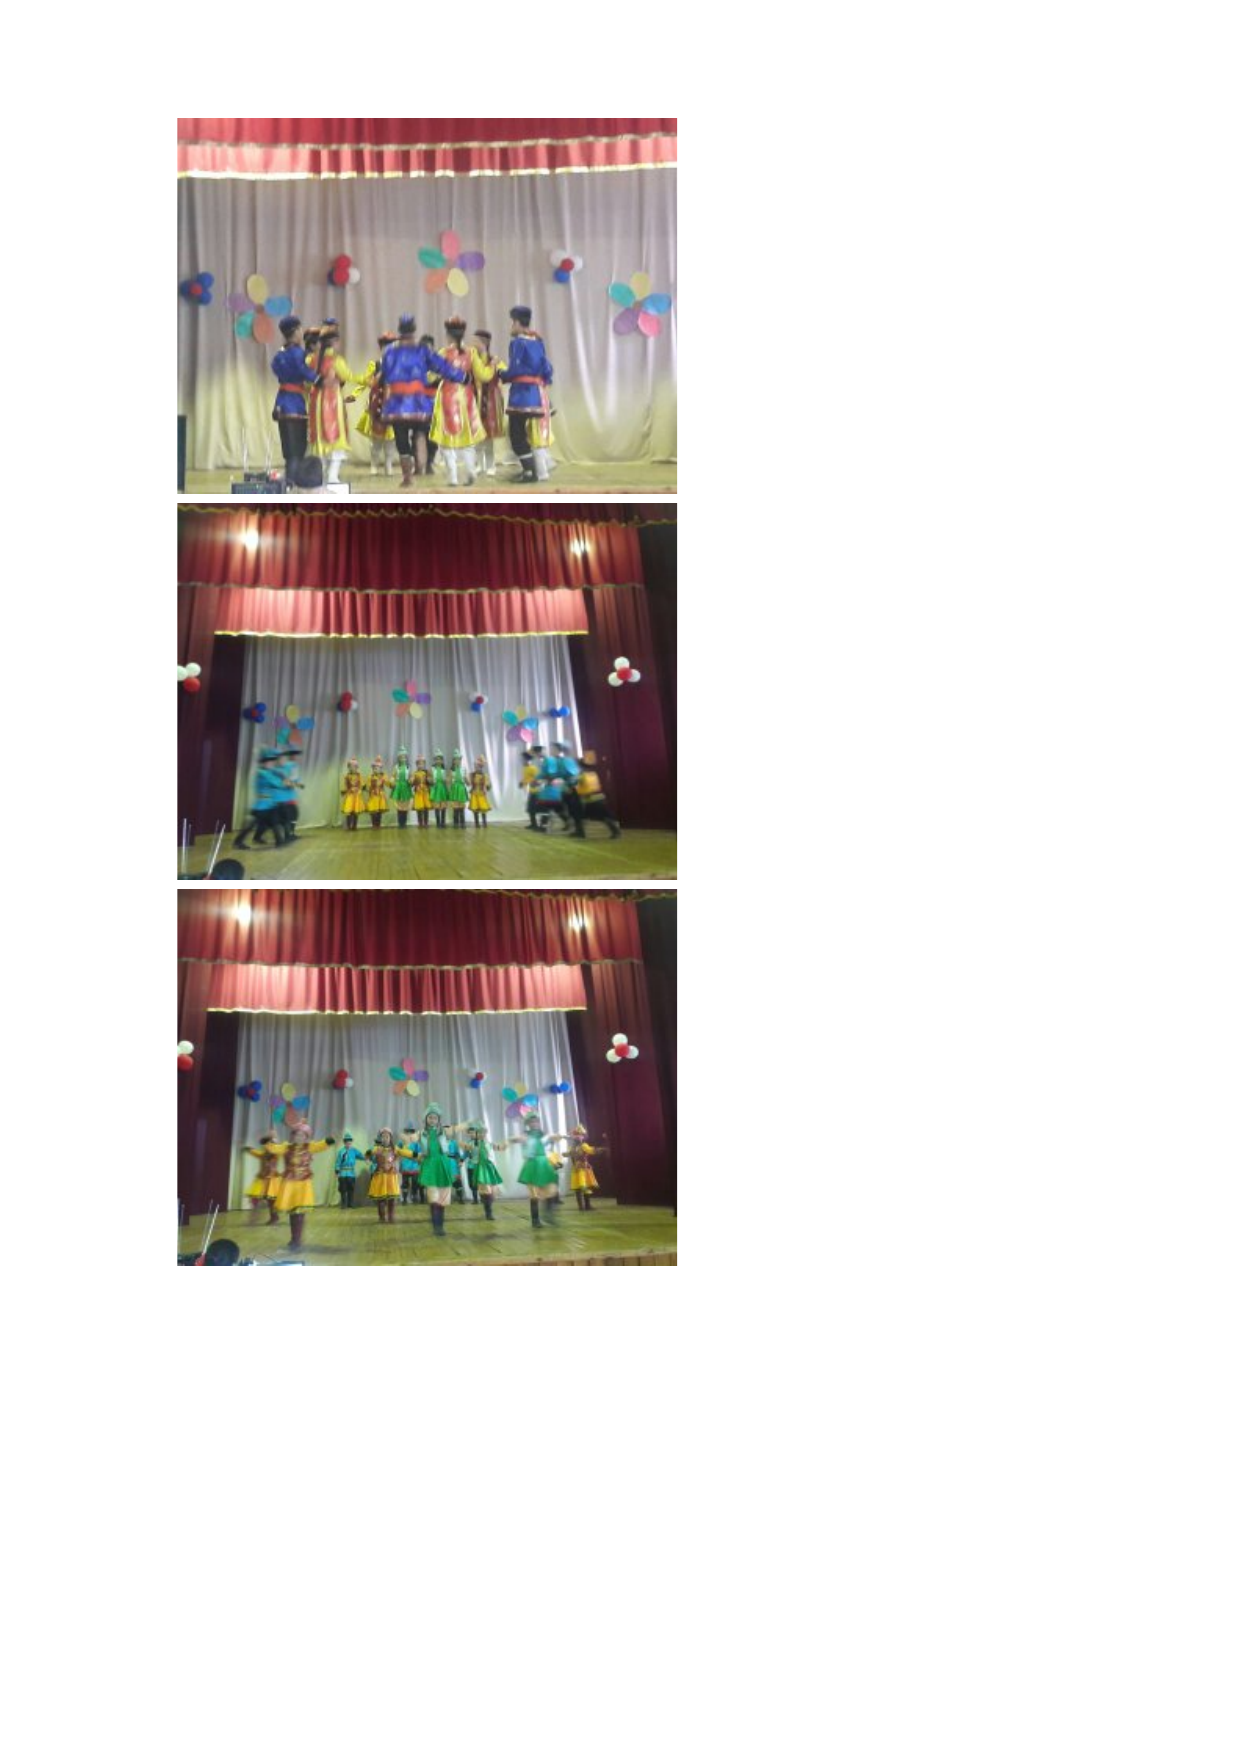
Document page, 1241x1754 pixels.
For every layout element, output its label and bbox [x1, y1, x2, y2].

picture [177, 118, 678, 494]
picture [177, 889, 678, 1266]
picture [177, 503, 678, 880]
